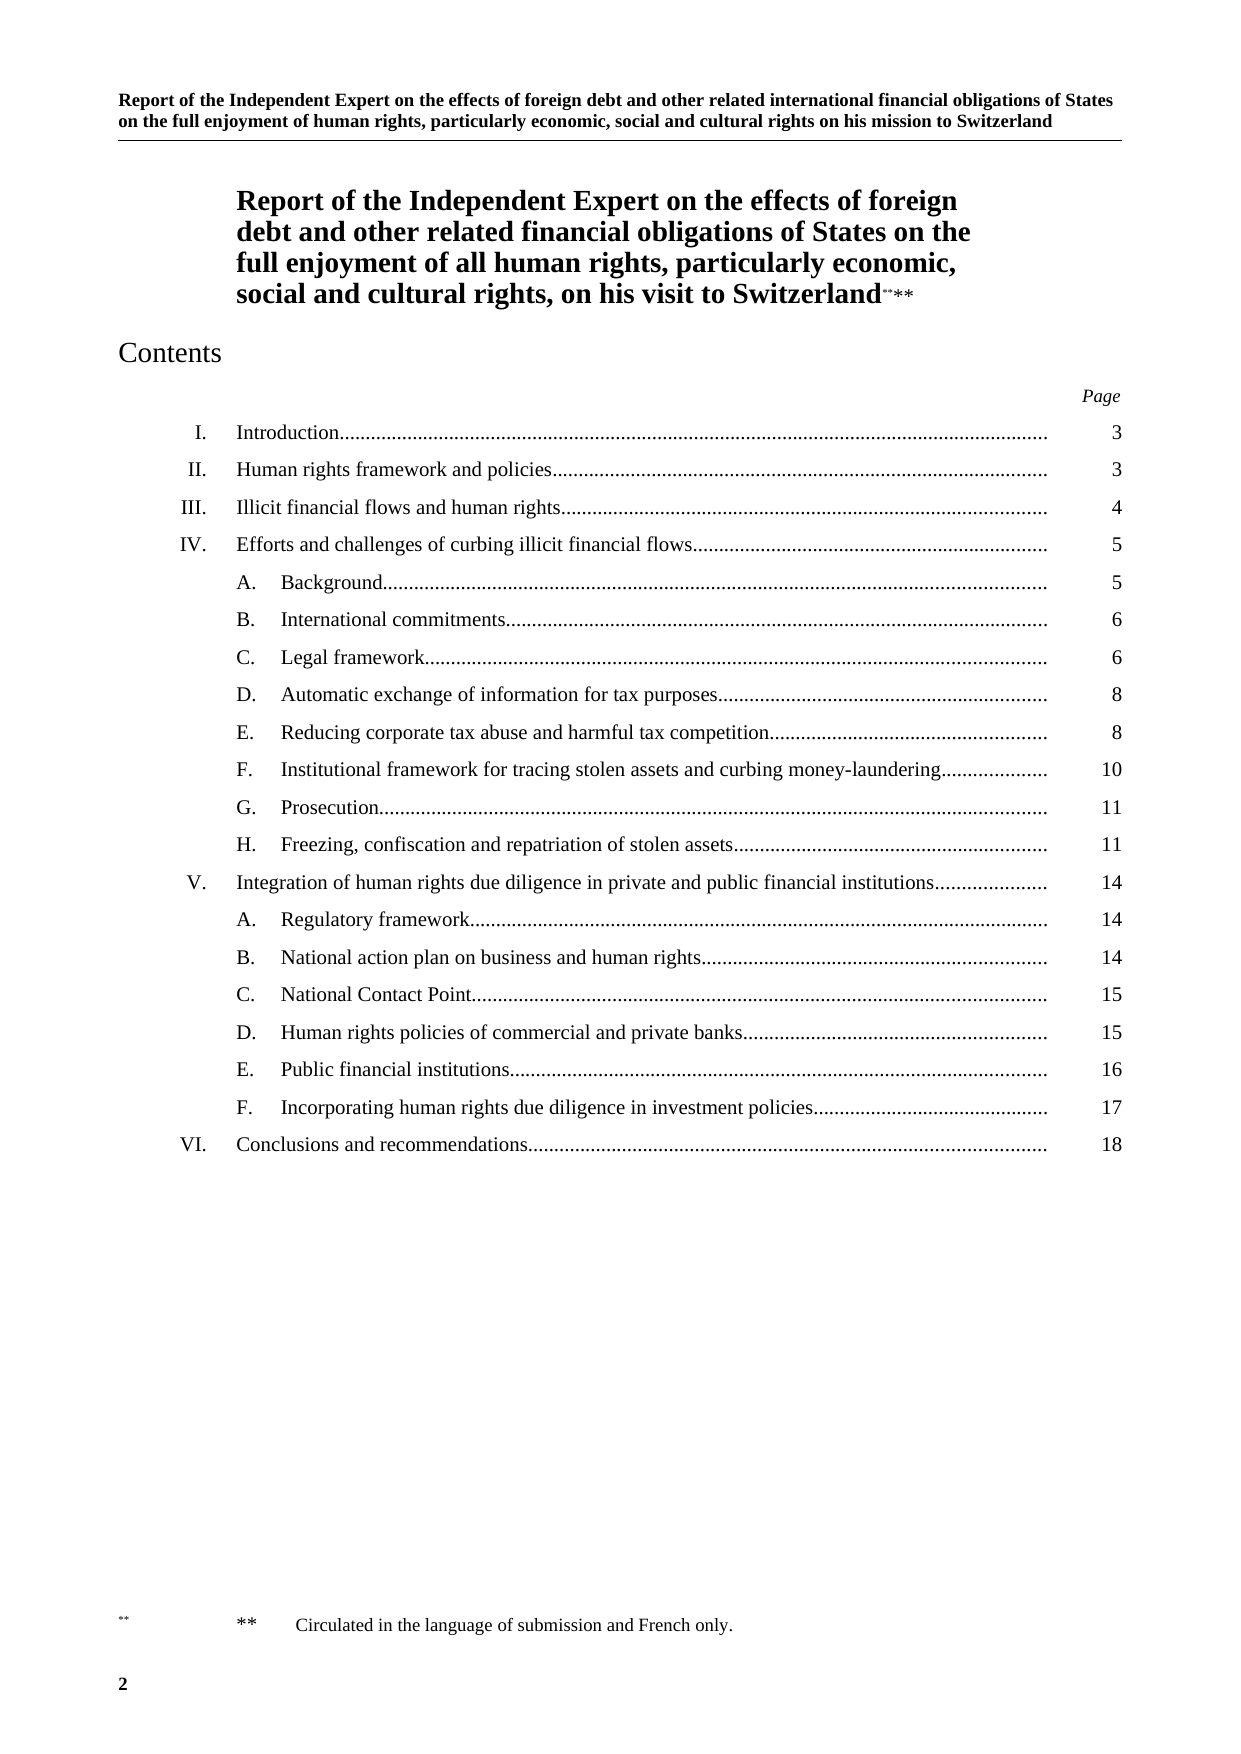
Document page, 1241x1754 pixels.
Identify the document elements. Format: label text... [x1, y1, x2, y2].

text V. Integration of human rights due diligence in private and public financial institutions 14 [118, 869, 1122, 894]
text E. Public financial institutions 16 [118, 1056, 1122, 1081]
text B. National action plan on business and human rights 14 [118, 944, 1122, 969]
text D. Human rights policies of commercial and private banks 15 [118, 1019, 1122, 1044]
text Report of the Independent Expert on the effects of foreign debt and other related financial obligations of States on the full enjoyment of all human rights, particularly economic, social and cultural rights, on his visit to Switzerland** [118, 185, 1004, 310]
text G. Prosecution 11 [118, 794, 1122, 819]
text III. Illicit financial flows and human rights 4 [118, 494, 1122, 519]
text I. Introduction 3 [118, 419, 1122, 444]
text D. Automatic exchange of information for tax purposes 8 [118, 681, 1122, 706]
text VI. Conclusions and recommendations 18 [118, 1131, 1122, 1156]
text F. Incorporating human rights due diligence in investment policies 17 [118, 1094, 1122, 1119]
text E. Reducing corporate tax abuse and harmful tax competition 8 [118, 719, 1122, 744]
text A. Regulatory framework 14 [118, 906, 1122, 931]
text A. Background 5 [118, 569, 1122, 594]
text IV. Efforts and challenges of curbing illicit financial flows 5 [118, 531, 1122, 556]
text F. Institutional framework for tracing stolen assets and curbing money-laundering 10 [118, 756, 1122, 781]
text C. Legal framework 6 [118, 644, 1122, 669]
text C. National Contact Point 15 [118, 981, 1122, 1006]
text Contents [118, 335, 1122, 369]
text B. International commitments 6 [118, 606, 1122, 631]
text II. Human rights framework and policies 3 [118, 456, 1122, 481]
text Page [148, 381, 1122, 406]
text H. Freezing, confiscation and repatriation of stolen assets 11 [118, 831, 1122, 856]
